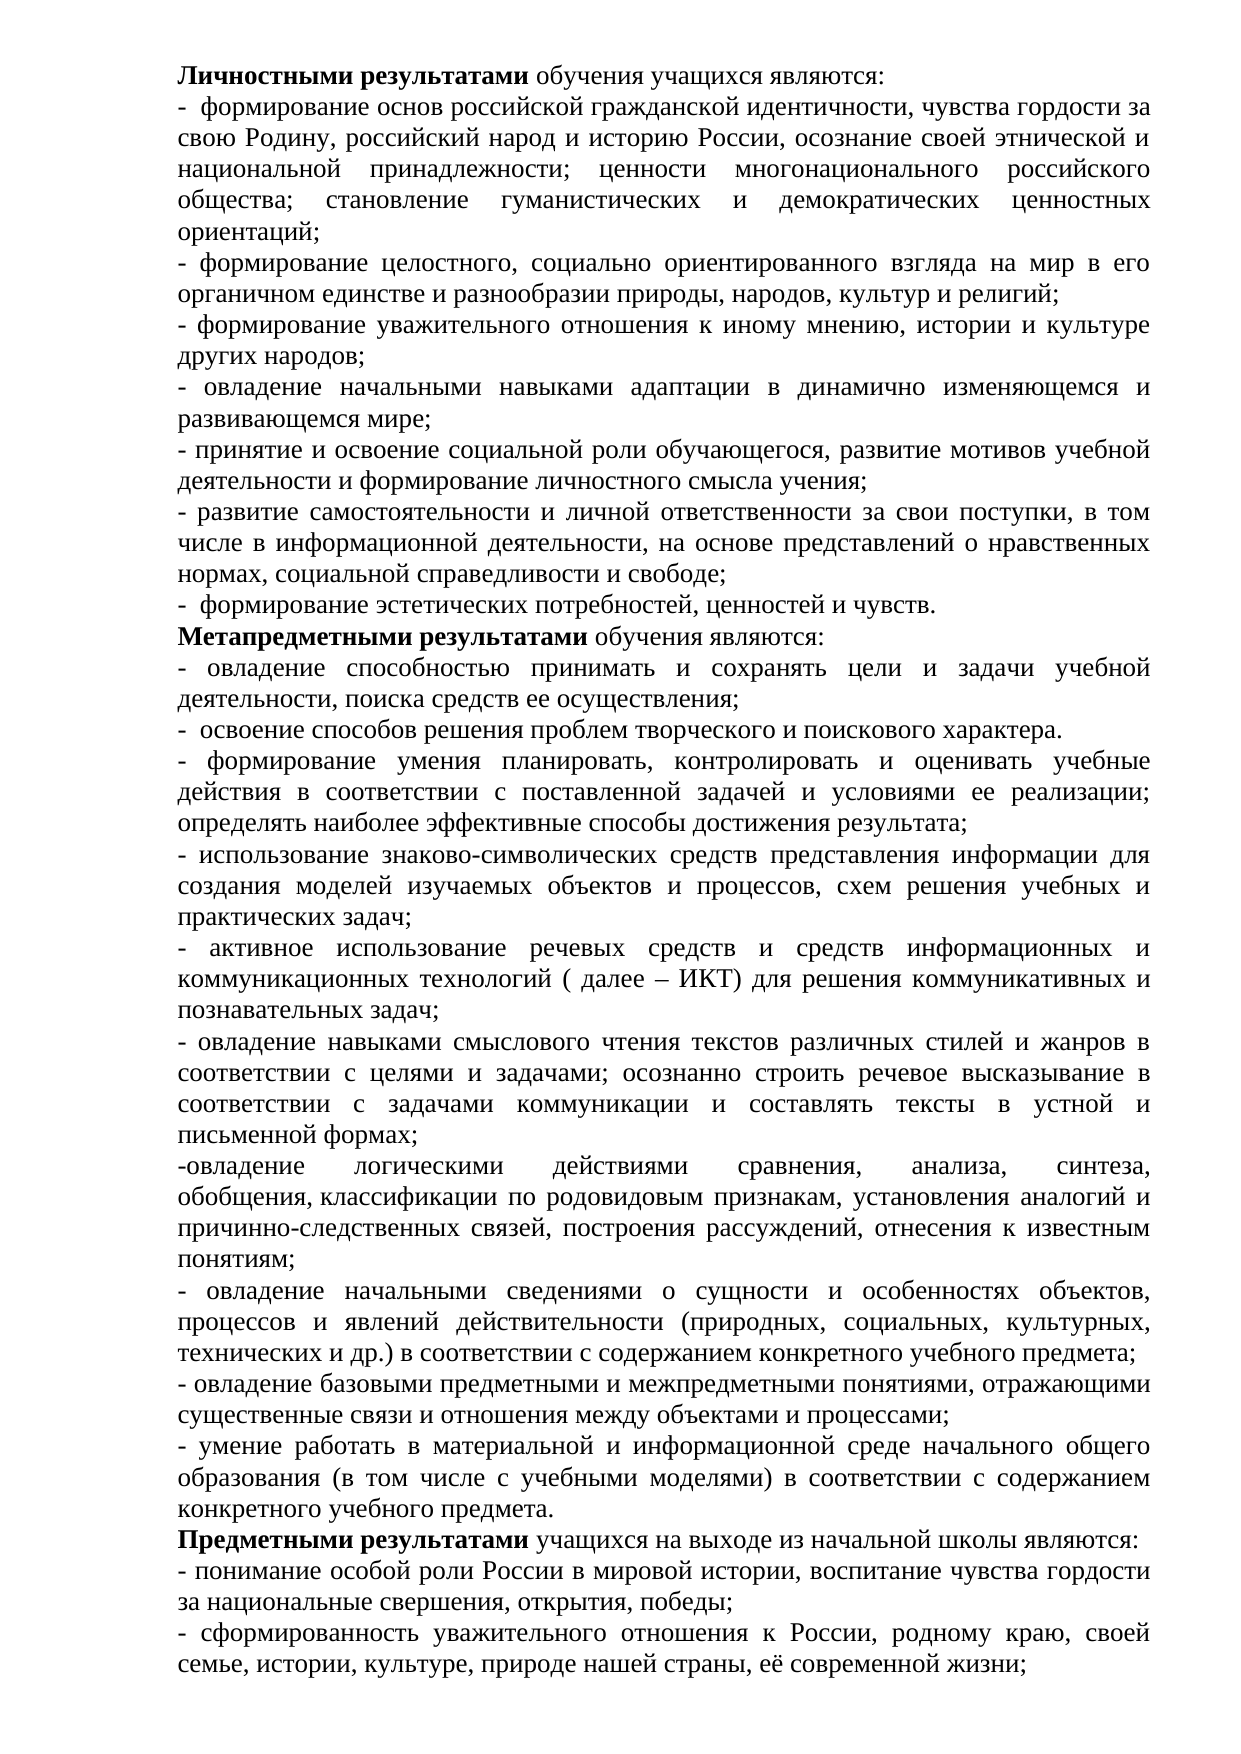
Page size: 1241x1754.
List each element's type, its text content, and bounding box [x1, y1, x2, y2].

text - овладение способностью принимать и сохранять цели и задачи учебной деятельности, поиска средств ее осуществления; [177, 651, 1152, 713]
text - формирование уважительного отношения к иному мнению, истории и культуре других народов; [177, 308, 1152, 371]
text - использование знаково-символических средств представления информации для создания моделей изучаемых объектов и процессов, схем решения учебных и практических задач; [177, 838, 1152, 931]
text Метапредметными результатами обучения являются: [177, 620, 1152, 651]
text - освоение способов решения проблем творческого и поискового характера. [177, 713, 1152, 744]
text - овладение навыками смыслового чтения текстов различных стилей и жанров в соответствии с целями и задачами; осознанно строить речевое высказывание в соответствии с задачами коммуникации и составлять тексты в устной и письменной формах; [177, 1024, 1152, 1149]
text -овладение логическими действиями сравнения, анализа, синтеза, обобщения, классификации по родовидовым признакам, установления аналогий и причинно-следственных связей, построения рассуждений, отнесения к известным понятиям; [177, 1149, 1152, 1274]
text - понимание особой роли России в мировой истории, воспитание чувства гордости за национальные свершения, открытия, победы; [177, 1554, 1152, 1616]
text Предметными результатами учащихся на выходе из начальной школы являются: [177, 1523, 1152, 1554]
text - формирование основ российской гражданской идентичности, чувства гордости за свою Родину, российский народ и историю России, осознание своей этнической и национальной принадлежности; ценности многонационального российского общества; становление гуманистических и демократических ценностных ориентаций; [177, 90, 1152, 246]
text - умение работать в материальной и информационной среде начального общего образования (в том числе с учебными моделями) в соответствии с содержанием конкретного учебного предмета. [177, 1429, 1152, 1523]
text - овладение начальными сведениями о сущности и особенностях объектов, процессов и явлений действительности (природных, социальных, культурных, технических и др.) в соответствии с содержанием конкретного учебного предмета; [177, 1274, 1152, 1367]
text - сформированность уважительного отношения к России, родному краю, своей семье, истории, культуре, природе нашей страны, её современной жизни; [177, 1616, 1152, 1679]
text - овладение базовыми предметными и межпредметными понятиями, отражающими существенные связи и отношения между объектами и процессами; [177, 1367, 1152, 1429]
text - принятие и освоение социальной роли обучающегося, развитие мотивов учебной деятельности и формирование личностного смысла учения; [177, 433, 1152, 495]
text - формирование целостного, социально ориентированного взгляда на мир в его органичном единстве и разнообразии природы, народов, культур и религий; [177, 246, 1152, 308]
text - активное использование речевых средств и средств информационных и коммуникационных технологий ( далее – ИКТ) для решения коммуникативных и познавательных задач; [177, 931, 1152, 1024]
text - формирование умения планировать, контролировать и оценивать учебные действия в соответствии с поставленной задачей и условиями ее реализации; определять наиболее эффективные способы достижения результата; [177, 744, 1152, 838]
text - овладение начальными навыками адаптации в динамично изменяющемся и развивающемся мире; [177, 371, 1152, 433]
text Личностными результатами обучения учащихся являются: [177, 59, 1152, 90]
text - формирование эстетических потребностей, ценностей и чувств. [177, 588, 1152, 620]
text - развитие самостоятельности и личной ответственности за свои поступки, в том числе в информационной деятельности, на основе представлений о нравственных нормах, социальной справедливости и свободе; [177, 495, 1152, 588]
